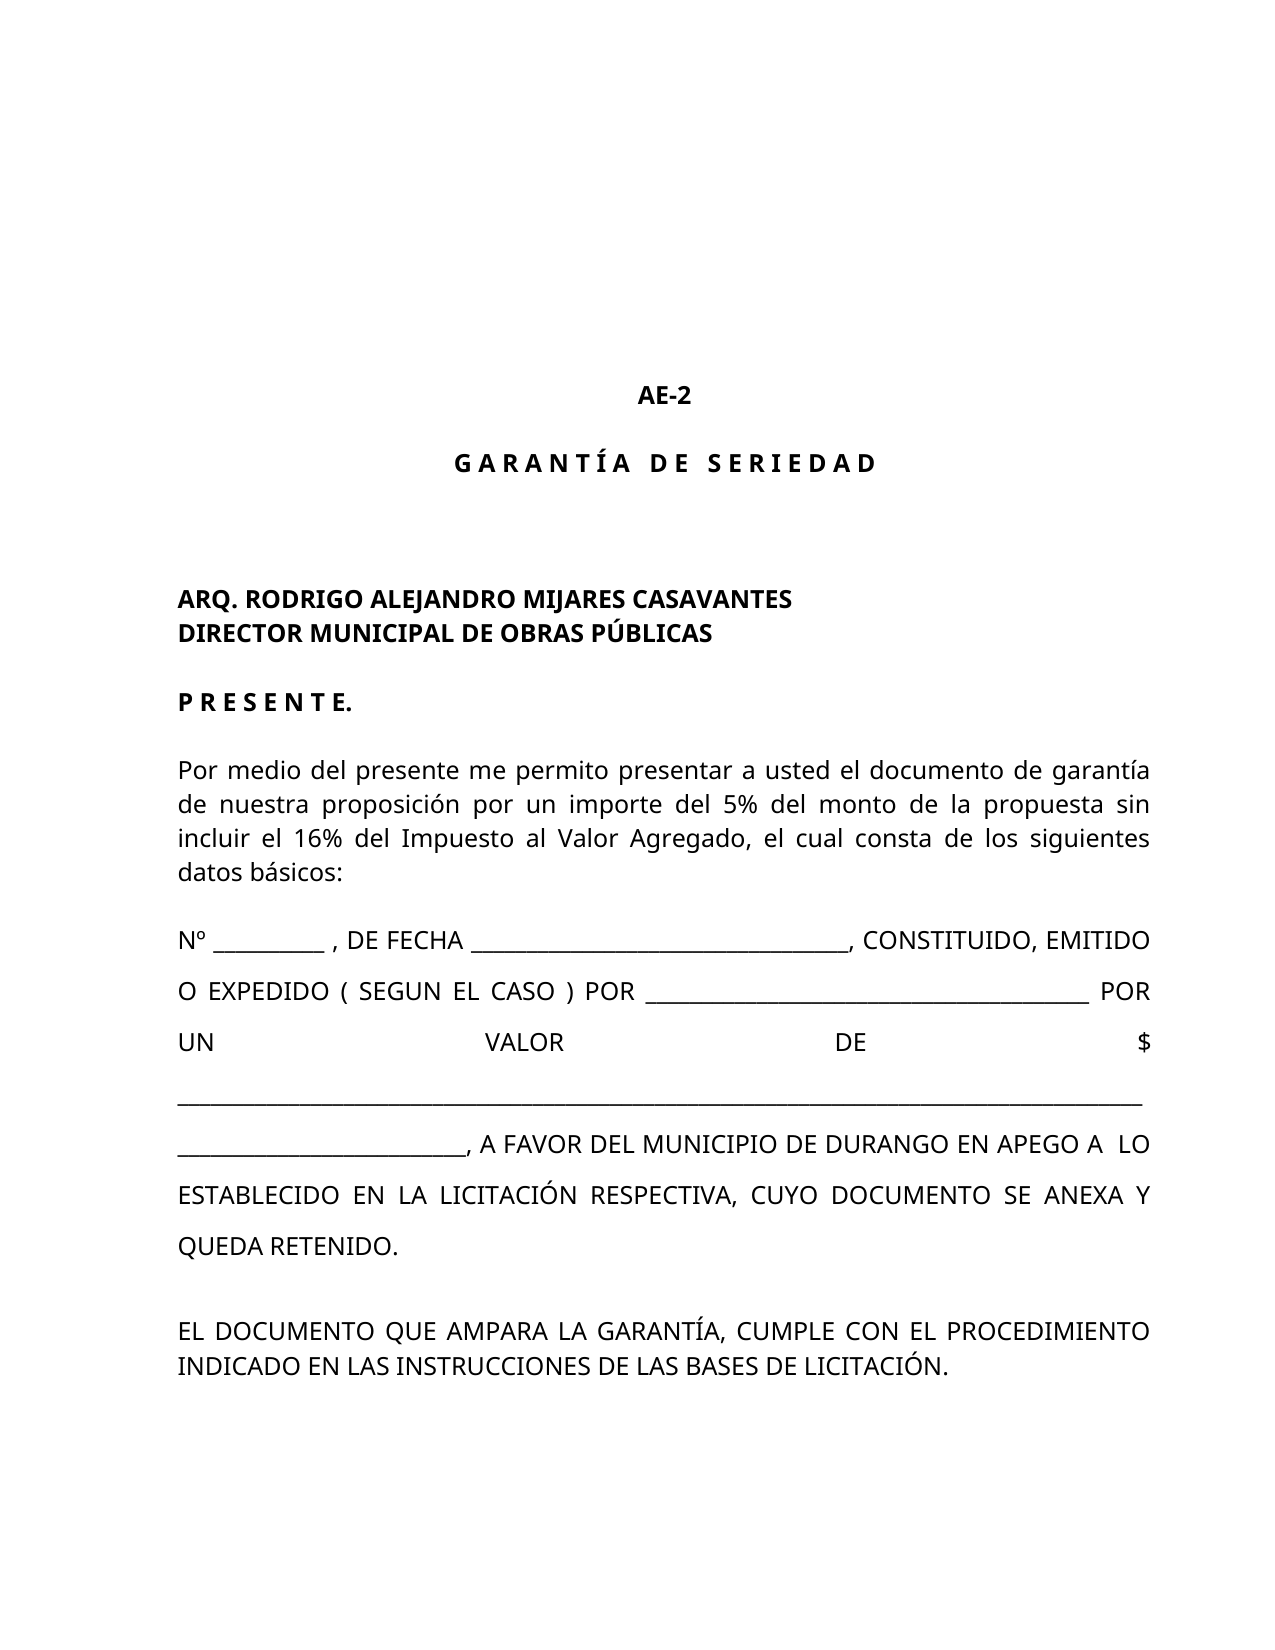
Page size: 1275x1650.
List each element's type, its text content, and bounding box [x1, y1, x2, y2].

text P R E S E N T E. [177, 684, 1152, 718]
text ARQ. RODRIGO ALEJANDRO MIJARES CASAVANTES [177, 582, 1152, 616]
text Nº __________ , DE FECHA __________________________________, CONSTITUIDO, EMITIDO O EXPEDIDO ( SEGUN EL CASO ) POR ________________________________________ POR UN VALOR DE $ _________________________________________________________________________________________________________________, A FAVOR DEL MUNICIPIO DE DURANGO EN APEGO A LO ESTABLECIDO EN , CUYO DOCUMENTO SE ANEXA Y QUEDA RETENIDO. [177, 923, 1152, 1263]
text G A R A N T Í A D E S E R I E D A D [177, 446, 1152, 480]
text DIRECTOR MUNICIPAL DE OBRAS PÚBLICAS [177, 616, 1152, 650]
text EL DOCUMENTO QUE AMPARA , CUMPLE CON EL PROCEDIMIENTO INDICADO EN LAS INSTRUCCIONES DE LAS BASES DE LICITACIÓN. [177, 1314, 1152, 1382]
text AE-2 [177, 378, 1152, 412]
text Por medio del presente me permito presentar a usted el documento de garantía de nuestra proposición por un importe del 5% del monto de la propuesta sin incluir el 16% del Impuesto al Valor Agregado, el cual consta de los siguientes datos básicos: [177, 752, 1152, 889]
